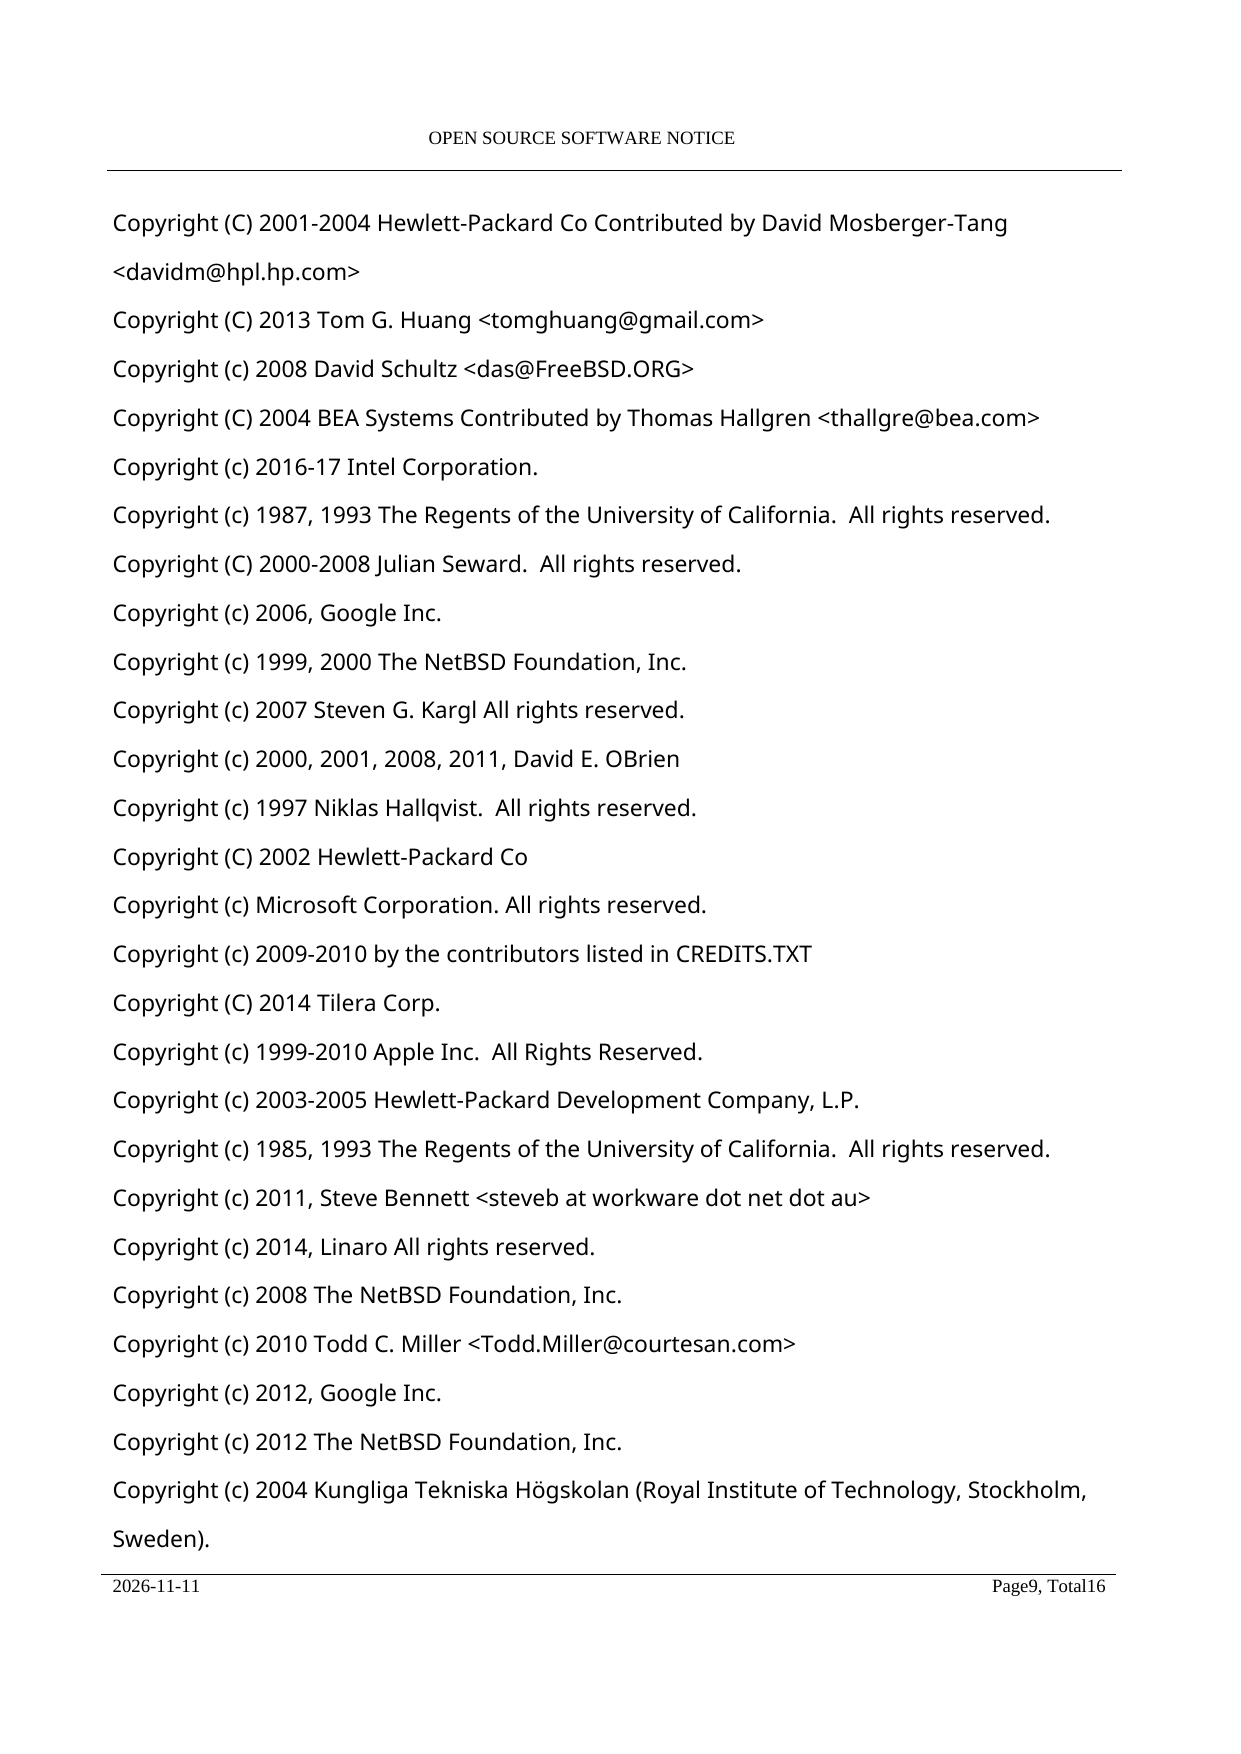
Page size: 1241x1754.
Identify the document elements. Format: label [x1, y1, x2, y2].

text [112, 206, 1128, 1555]
